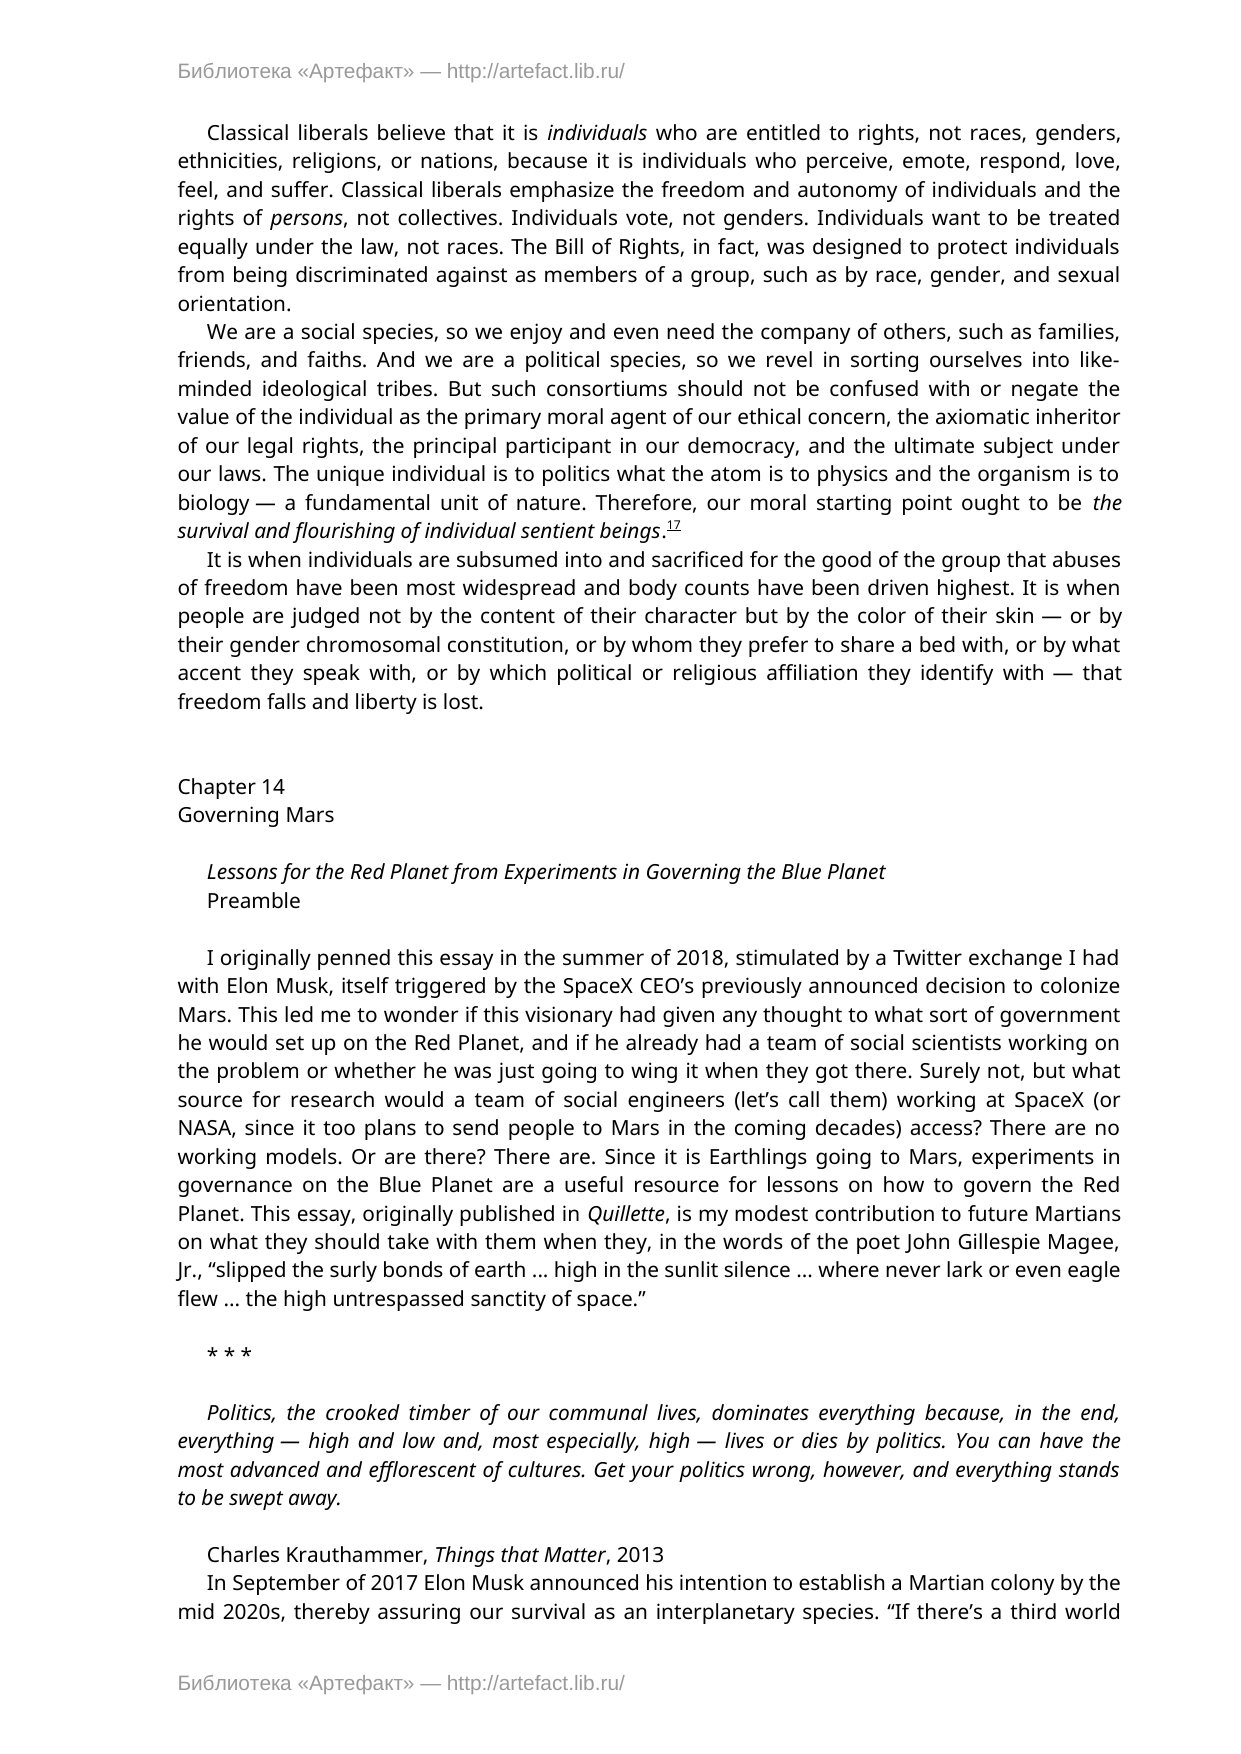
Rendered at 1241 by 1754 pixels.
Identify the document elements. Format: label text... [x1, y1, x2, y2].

subtitle Preamble [177, 886, 1122, 914]
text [177, 1568, 1122, 1625]
subtitle Governing Mars [177, 801, 1122, 829]
text Classical liberals believe that it is individuals who are entitled to rights, not races, genders, ethnicities, religions, or nations, because it is individuals who perceive, emote, respond, love, feel, and suffer. Classical liberals emphasize the freedom and autonomy of individuals and the rights of persons, not collectives. Individuals vote, not genders. Individuals want to be treated equally under the law, not races. The Bill of Rights, in fact, was designed to protect individuals from being discriminated against as members of a group, such as by race, gender, and sexual orientation. [177, 118, 1122, 317]
text I originally penned this essay in the summer of 2018, stimulated by a Twitter exchange I had with Elon Musk, itself triggered by the SpaceX CEO’s previously announced decision to colonize Mars. This led me to wonder if this visionary had given any thought to what sort of government he would set up on the Red Planet, and if he already had a team of social scientists working on the problem or whether he was just going to wing it when they got there. Surely not, but what source for research would a team of social engineers (let’s call them) working at SpaceX (or NASA, since it too plans to send people to Mars in the coming decades) access? There are no working models. Or are there? There are. Since it is Earthlings going to Mars, experiments in governance on the Blue Planet are a useful resource for lessons on how to govern the Red Planet. This essay, originally published in Quillette, is my modest contribution to future Martians on what they should take with them when they, in the words of the poet John Gillespie Magee, Jr., “slipped the surly bonds of earth ... high in the sunlit silence ... where never lark or even eagle flew ... the high untrespassed sanctity of space.” [177, 943, 1122, 1312]
text Politics, the crooked timber of our communal lives, dominates everything because, in the end, everything — high and low and, most especially, high — lives or dies by politics. You can have the most advanced and efflorescent of cultures. Get your politics wrong, however, and everything stands to be swept away. [177, 1398, 1122, 1512]
text Charles Krauthammer, Things that Matter, 2013 [177, 1540, 1122, 1568]
text We are a social species, so we enjoy and even need the company of others, such as families, friends, and faiths. And we are a political species, so we revel in sorting ourselves into like-minded ideological tribes. But such consortiums should not be confused with or negate the value of the individual as the primary moral agent of our ethical concern, the axiomatic inheritor of our legal rights, the principal participant in our democracy, and the ultimate subject under our laws. The unique individual is to politics what the atom is to physics and the organism is to biology — a fundamental unit of nature. Therefore, our moral starting point ought to be the survival and flourishing of individual sentient beings.17 [177, 317, 1122, 545]
text It is when individuals are subsumed into and sacrificed for the good of the group that abuses of freedom have been most widespread and body counts have been driven highest. It is when people are judged not by the content of their character but by the color of their skin — or by their gender chromosomal constitution, or by whom they prefer to share a bed with, or by what accent they speak with, or by which political or religious affiliation they identify with — that freedom falls and liberty is lost. [177, 545, 1122, 715]
subtitle Chapter 14 [177, 772, 1122, 801]
text * * * [177, 1341, 1122, 1369]
subtitle Lessons for the Red Planet from Experiments in Governing the Blue Planet [177, 857, 1122, 886]
